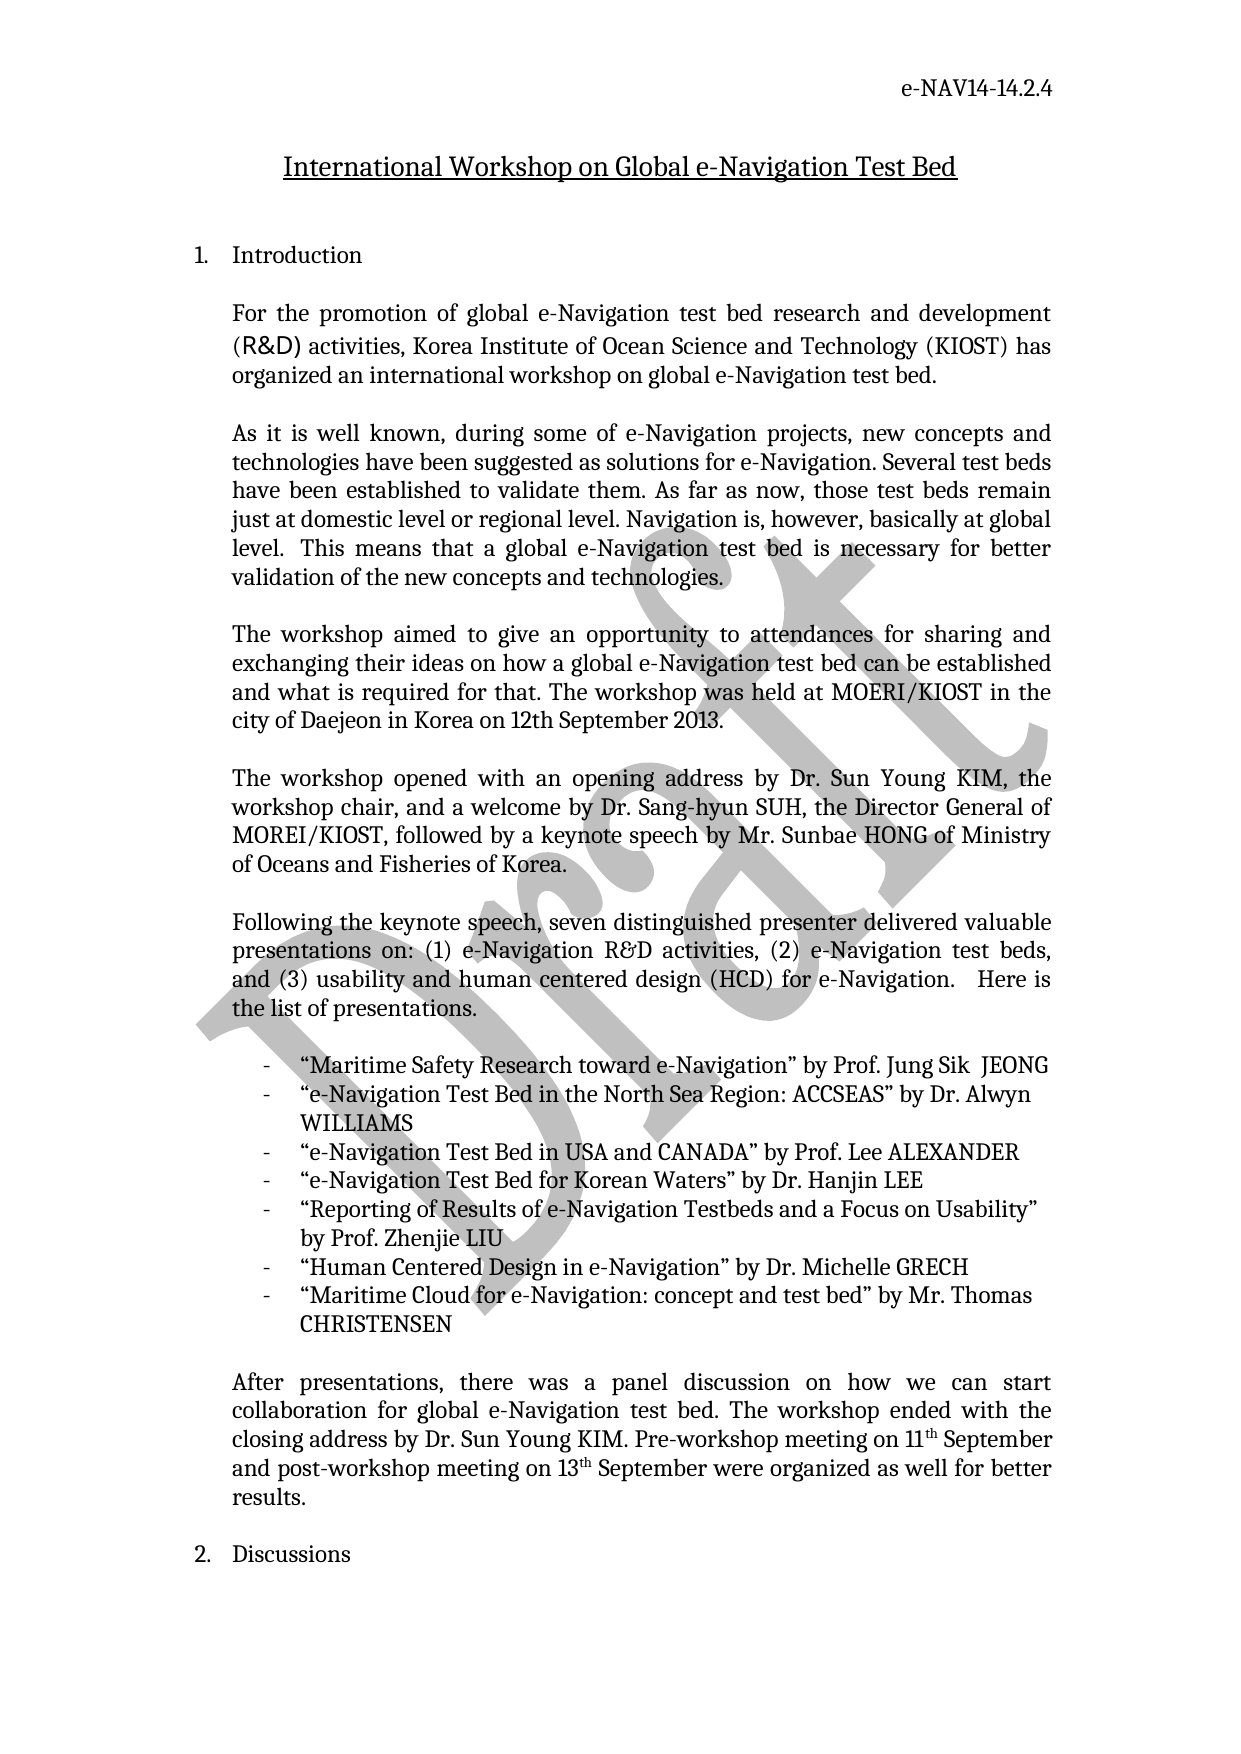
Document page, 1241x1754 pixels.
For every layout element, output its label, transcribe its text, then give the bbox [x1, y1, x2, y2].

list Discussions [194, 1540, 1053, 1569]
list The workshop aimed to give an opportunity to attendances for sharing and exchanging their ideas on how a global e-Navigation test bed can be established and what is required for that. The workshop was held at MOERI/KIOST in the city of Daejeon in Korea on 12th September 2013. [232, 620, 1053, 735]
list “e-Navigation Test Bed for Korean Waters” by Dr. Hanjin LEE [262, 1166, 1053, 1195]
list The workshop opened with an opening address by Dr. Sun Young KIM, the workshop chair, and a welcome by Dr. Sang-hyun SUH, the Director General of MOREI/KIOST, followed by a keynote speech by Mr. Sunbae HONG of Ministry of Oceans and Fisheries of Korea. [232, 764, 1053, 879]
text International Workshop on Global e-Navigation Test Bed [187, 150, 1053, 183]
list Introduction [194, 241, 1053, 270]
list “Reporting of Results of e-Navigation Testbeds and a Focus on Usability” by Prof. Zhenjie LIU [262, 1195, 1053, 1253]
list “Human Centered Design in e-Navigation” by Dr. Michelle GRECH [262, 1253, 1053, 1281]
list Following the keynote speech, seven distinguished presenter delivered valuable presentations on: (1) e-Navigation R&D activities, (2) e-Navigation test beds, and (3) usability and human centered design (HCD) for e-Navigation. Here is the list of presentations. [232, 908, 1053, 1023]
list “e-Navigation Test Bed in USA and CANADA” by Prof. Lee ALEXANDER [262, 1138, 1053, 1166]
list “Maritime Cloud for e-Navigation: concept and test bed” by Mr. Thomas CHRISTENSEN [262, 1281, 1053, 1339]
list As it is well known, during some of e-Navigation projects, new concepts and technologies have been suggested as solutions for e-Navigation. Several test beds have been established to validate them. As far as now, those test beds remain just at domestic level or regional level. Navigation is, however, basically at global level. This means that a global e-Navigation test bed is necessary for better validation of the new concepts and technologies. [232, 419, 1053, 591]
list “e-Navigation Test Bed in the North Sea Region: ACCSEAS” by Dr. Alwyn WILLIAMS [262, 1080, 1053, 1138]
list For the promotion of global e-Navigation test bed research and development (R&D) activities, Korea Institute of Ocean Science and Technology (KIOST) has organized an international workshop on global e-Navigation test bed. [232, 298, 1053, 390]
list After presentations, there was a panel discussion on how we can start collaboration for global e-Navigation test bed. The workshop ended with the closing address by Dr. Sun Young KIM. Pre-workshop meeting on 11th September and post-workshop meeting on 13th September were organized as well for better results. [232, 1368, 1053, 1511]
list “Maritime Safety Research toward e-Navigation” by Prof. Jung Sik JEONG [262, 1051, 1053, 1080]
